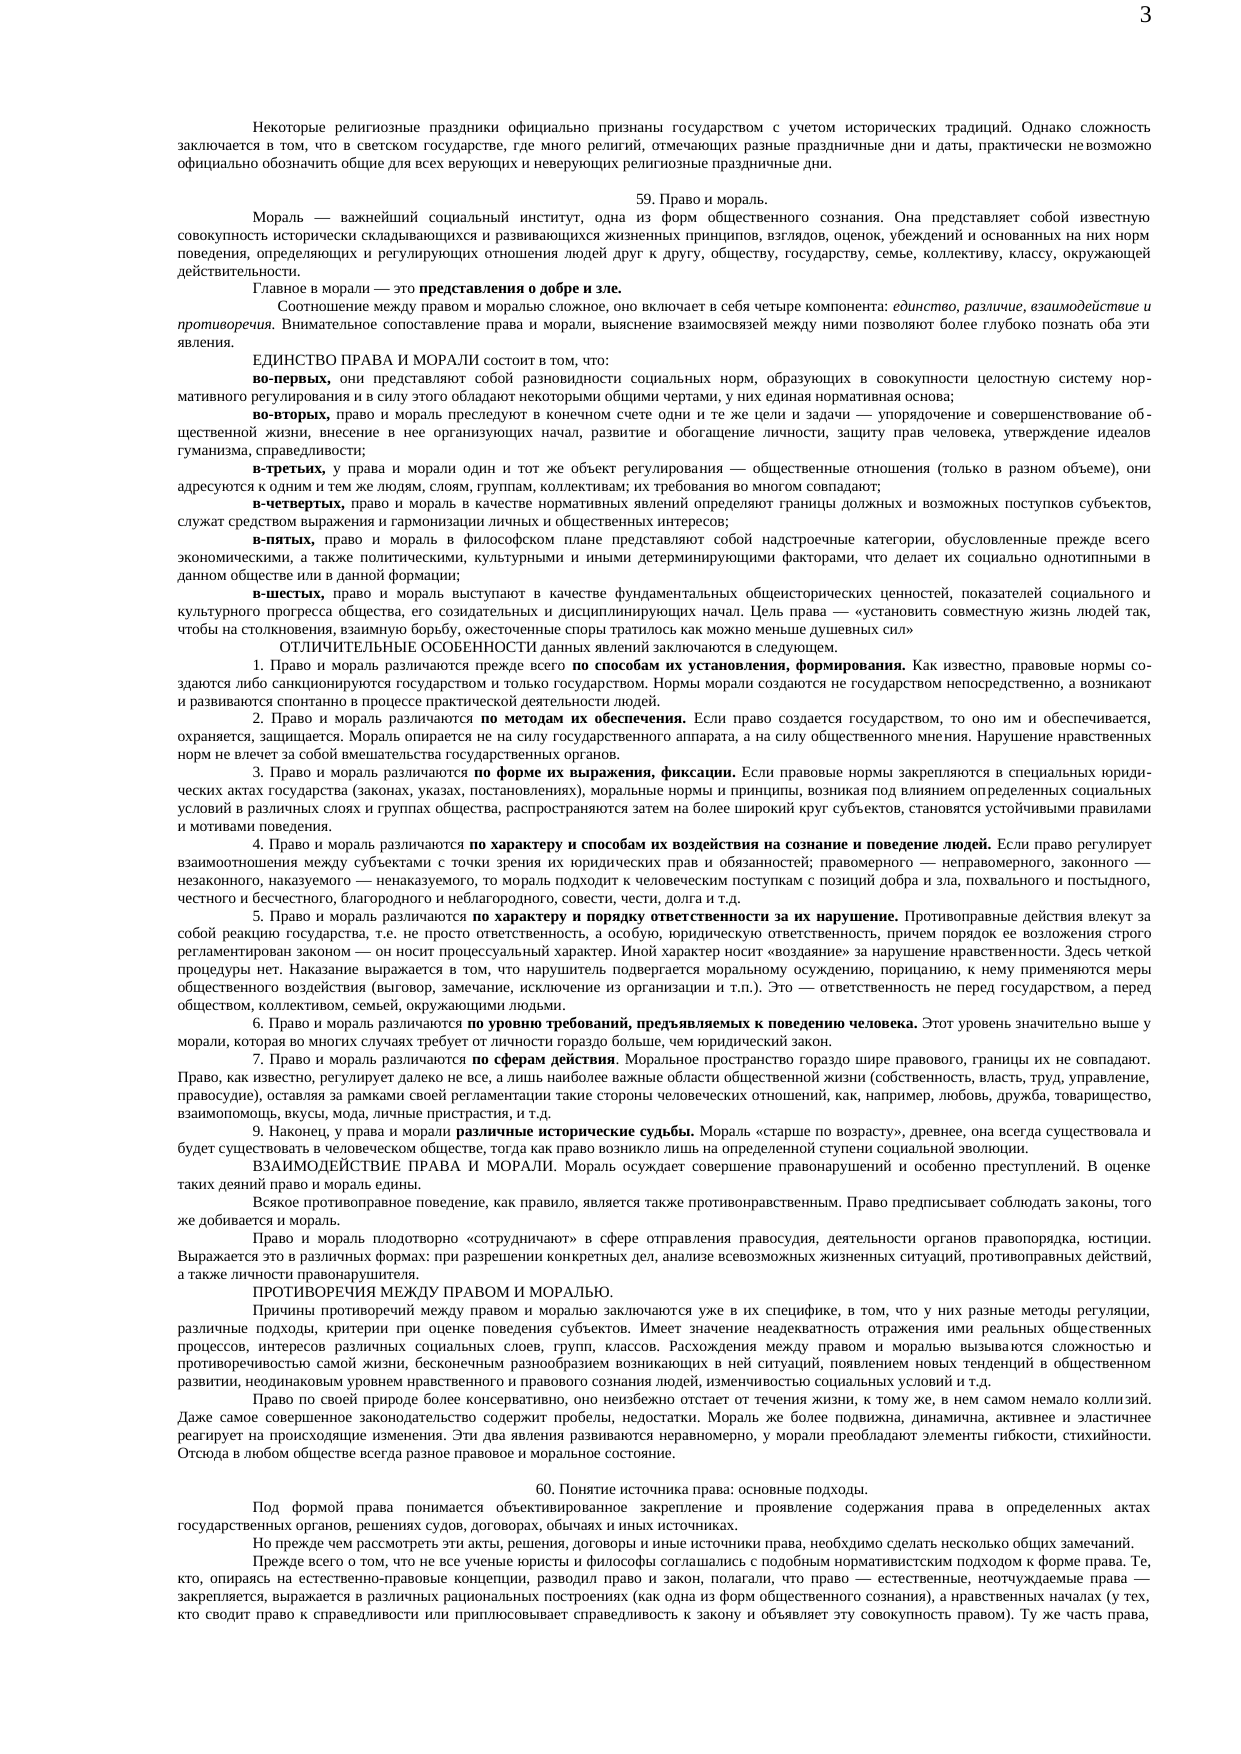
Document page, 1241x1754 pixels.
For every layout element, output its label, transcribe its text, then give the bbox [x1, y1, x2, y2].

text в-пятых, право и мораль в философском плане представляют собой надстроечные категории, обусловленные прежде всего экономическими, а также политическими, культурными и иными детерминирующими факторами, что делает их социально однотипными в данном обществе или в данной формации; [177, 530, 1152, 584]
text 6. Право и мораль различаются по уровню требований, предъявляемых к поведению человека. Этот уровень значительно выше у морали, которая во многих случаях требует от личности гораздо больше, чем юридический закон. [177, 1014, 1152, 1050]
text 3. Право и мораль различаются по форме их выражения, фиксации. Если правовые нормы закрепляются в специальных юридических актах государства (законах, указах, постановлениях), моральные нормы и принципы, возникая под влиянием определенных социальных условий в различных слоях и группах общества, распространяются затем на более широкий круг субъектов, становятся устойчивыми правилами и мотивами поведения. [177, 763, 1152, 835]
text 4. Право и мораль различаются по характеру и способам их воздействия на сознание и поведение людей. Если право регулирует взаимоотношения между субъектами с точки зрения их юридических прав и обязанностей; правомерного — неправомерного, законного — незаконного, наказуемого — ненаказуемого, то мораль подходит к человеческим поступкам с позиций добра и зла, похвального и постыдного, честного и бесчестного, благородного и неблагородного, совести, чести, долга и т.д. [177, 835, 1152, 906]
text 9. Наконец, у права и морали различные исторические судьбы. Мораль «старше по возрасту», древнее, она всегда существовала и будет существовать в человеческом обществе, тогда как право возникло лишь на определенной ступени социальной эволюции. [177, 1121, 1152, 1157]
text 5. Право и мораль различаются по характеру и порядку ответственности за их нарушение. Противоправные действия влекут за собой реакцию государства, т.е. не просто ответственность, а особую, юридическую ответственность, причем порядок ее возложения строго регламентирован законом — он носит процессуальный характер. Иной характер носит «воздаяние» за нарушение нравственности. Здесь четкой процедуры нет. Наказание выражается в том, что нарушитель подвергается моральному осуждению, порицанию, к нему применяются меры общественного воздействия (выговор, замечание, исключение из организации и т.п.). Это — ответственность не перед государством, а перед обществом, коллективом, семьей, окружающими людьми. [177, 906, 1152, 1014]
text Но прежде чем рассмотреть эти акты, решения, договоры и иные источники права, необхдимо сделать несколько общих замечаний. [177, 1533, 1152, 1551]
text Причины противоречий между правом и моралью заключаются уже в их специфике, в том, что у них разные методы регуляции, различные подходы, критерии при оценке поведения субъектов. Имеет значение неадекватность отражения ими реальных общественных процессов, интересов различных социальных слоев, групп, классов. Расхождения между правом и моралью вызываются сложностью и противоречивостью самой жизни, бесконечным разнообразием возникающих в ней ситуаций, появлением новых тенденций в общественном развитии, неодинаковым уровнем нравственного и правового сознания людей, изменчивостью социальных условий и т.д. [177, 1301, 1152, 1390]
text 59. Право и мораль. [177, 190, 1152, 208]
text Главное в морали — это представления о добре и зле. [177, 279, 1152, 297]
text 7. Право и мораль различаются по сферам действия. Моральное пространство гораздо шире правового, границы их не совпадают. Право, как известно, регулирует далеко не все, а лишь наиболее важные области общественной жизни (собственность, власть, труд, управление, правосудие), оставляя за рамками своей регламентации такие стороны человеческих отношений, как, например, любовь, дружба, товарищество, взаимопомощь, вкусы, мода, личные пристрастия, и т.д. [177, 1050, 1152, 1121]
text Право и мораль плодотворно «сотрудничают» в сфере отправления правосудия, деятельности органов правопорядка, юстиции. Выражается это в различных формах: при разрешении конкретных дел, анализе всевозможных жизненных ситуаций, противоправных действий, а также личности правонарушителя. [177, 1229, 1152, 1283]
text во-вторых, право и мораль преследуют в конечном счете одни и те же цели и задачи — упорядочение и совершенствование общественной жизни, внесение в нее организующих начал, развитие и обогащение личности, защиту прав человека, утверждение идеалов гуманизма, справедливости; [177, 405, 1152, 458]
text ПРОТИВОРЕЧИЯ МЕЖДУ ПРАВОМ И МОРАЛЬЮ. [177, 1283, 1152, 1301]
text 2. Право и мораль различаются по методам их обеспечения. Если право создается государством, то оно им и обеспечивается, охраняется, защищается. Мораль опирается не на силу государственного аппарата, а на силу общественного мнения. Нарушение нравственных норм не влечет за собой вмешательства государственных органов. [177, 709, 1152, 763]
text Некоторые религиозные праздники официально признаны государством с учетом исторических традиций. Однако сложность заключается в том, что в светском государстве, где много религий, отмечающих разные праздничные дни и даты, практически невозможно официально обозначить общие для всех верующих и неверующих религиозные праздничные дни. [177, 118, 1152, 172]
text ОТЛИЧИТЕЛЬНЫЕ ОСОБЕННОСТИ данных явлений заключаются в следующем. [177, 638, 1152, 656]
text Соотношение между правом и моралью сложное, оно включает в себя четыре компонента: единство, различие, взаимодействие и противоречия. Внимательное сопоставление права и морали, выяснение взаимосвязей между ними позволяют более глубоко познать оба эти явления. [177, 297, 1152, 351]
text в-третьих, у права и морали один и тот же объект регулирования — общественные отношения (только в разном объеме), они адресуются к одним и тем же людям, слоям, группам, коллективам; их требования во многом совпадают; [177, 458, 1152, 494]
text Мораль — важнейший социальный институт, одна из форм общественного сознания. Она представляет собой известную совокупность исторически складывающихся и развивающихся жизненных принципов, взглядов, оценок, убеждений и основанных на них норм поведения, определяющих и регулирующих отношения людей друг к другу, обществу, государству, семье, коллективу, классу, окружающей действительности. [177, 208, 1152, 279]
text 60. Понятие источника права: основные подходы. [177, 1480, 1152, 1498]
text Право по своей природе более консервативно, оно неизбежно отстает от течения жизни, к тому же, в нем самом немало коллизий. Даже самое совершенное законодательство содержит пробелы, недостатки. Мораль же более подвижна, динамична, активнее и эластичнее реагирует на происходящие изменения. Эти два явления развиваются неравномерно, у морали преобладают элементы гибкости, стихийности. Отсюда в любом обществе всегда разное правовое и моральное состояние. [177, 1390, 1152, 1462]
text 1. Право и мораль различаются прежде всего по способам их установления, формирования. Как известно, правовые нормы создаются либо санкционируются государством и только государством. Нормы морали создаются не государством непосредственно, а возникают и развиваются спонтанно в процессе практической деятельности людей. [177, 656, 1152, 709]
text Под формой права понимается объективированное закрепление и проявление содержания права в определенных актах государственных органов, решениях судов, договорах, обычаях и иных источниках. [177, 1498, 1152, 1533]
text во-первых, они представляют собой разновидности социальных норм, образующих в совокупности целостную систему нормативного регулирования и в силу этого обладают некоторыми общими чертами, у них единая нормативная основа; [177, 369, 1152, 405]
text в-четвертых, право и мораль в качестве нормативных явлений определяют границы должных и возможных поступков субъектов, служат средством выражения и гармонизации личных и общественных интересов; [177, 494, 1152, 530]
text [177, 1551, 1152, 1623]
text в-шестых, право и мораль выступают в качестве фундаментальных общеисторических ценностей, показателей социального и культурного прогресса общества, его созидательных и дисциплинирующих начал. Цель права — «установить совместную жизнь людей так, чтобы на столкновения, взаимную борьбу, ожесточенные споры тратилось как можно меньше душевных сил» [177, 584, 1152, 638]
text ЕДИНСТВО ПРАВА И МОРАЛИ состоит в том, что: [177, 351, 1152, 369]
text ВЗАИМОДЕЙСТВИЕ ПРАВА И МОРАЛИ. Мораль осуждает совершение правонарушений и особенно преступлений. В оценке таких деяний право и мораль едины. [177, 1157, 1152, 1193]
text Всякое противоправное поведение, как правило, является также противонравственным. Право предписывает соблюдать законы, того же добивается и мораль. [177, 1193, 1152, 1229]
